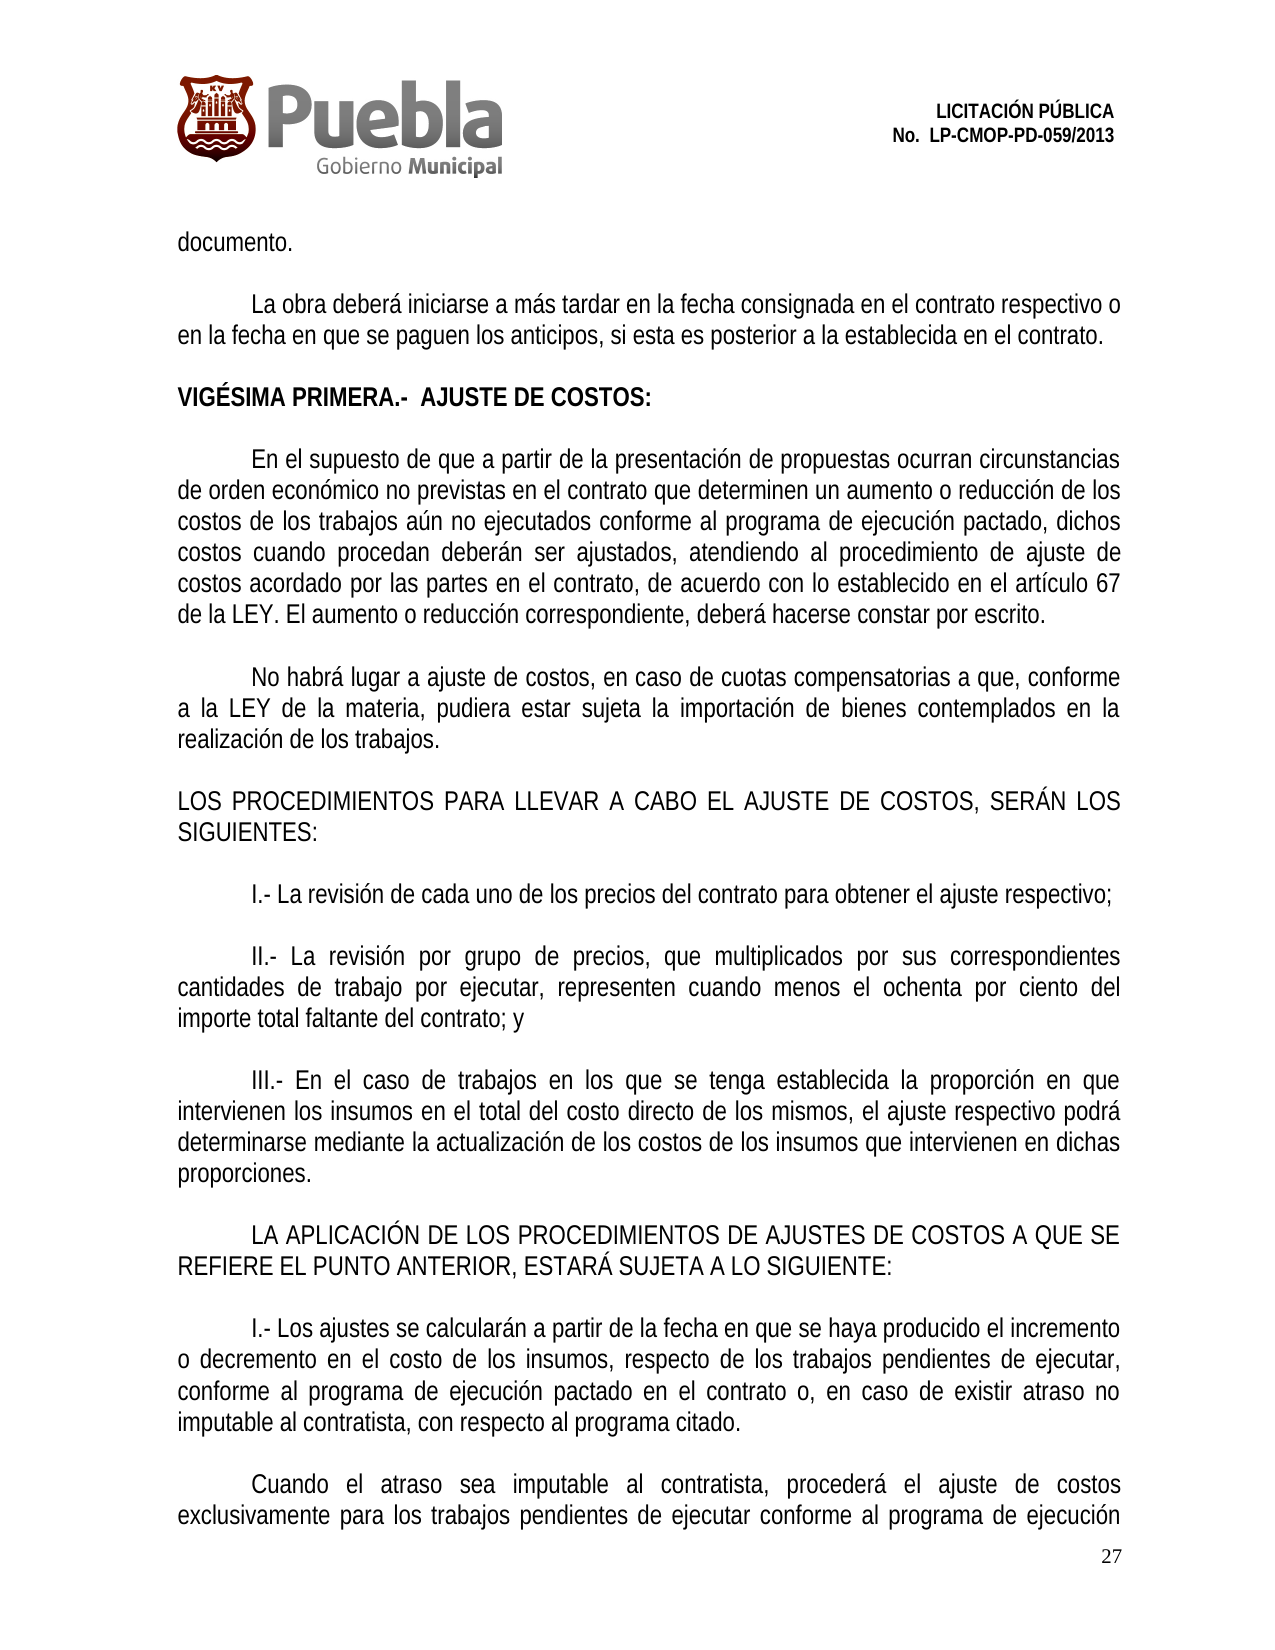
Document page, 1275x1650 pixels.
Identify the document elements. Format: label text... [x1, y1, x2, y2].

text En el supuesto de que a partir de la presentación de propuestas ocurran circunstancias de orden económico no previstas en el contrato que determinen un aumento o reducción de los costos de los trabajos aún no ejecutados conforme al programa de ejecución pactado, dichos costos cuando procedan deberán ser ajustados, atendiendo al procedimiento de ajuste de costos acordado por las partes en el contrato, de acuerdo con lo establecido en el artículo 67 de la LEY. El aumento o reducción correspondiente, deberá hacerse constar por escrito. [177, 443, 1122, 630]
picture [177, 75, 502, 178]
text LOS PROCEDIMIENTOS PARA LLEVAR A CABO EL AJUSTE DE COSTOS, SERÁN LOS SIGUIENTES: [177, 785, 1122, 847]
text No habrá lugar a ajuste de costos, en caso de cuotas compensatorias a que, conforme a la LEY de la materia, pudiera estar sujeta la importación de bienes contemplados en la realización de los trabajos. [177, 661, 1122, 754]
text LA APLICACIÓN DE LOS PROCEDIMIENTOS DE AJUSTES DE COSTOS A QUE SE REFIERE EL PUNTO ANTERIOR, ESTARÁ SUJETA A LO SIGUIENTE: [177, 1219, 1122, 1282]
text VIGÉSIMA PRIMERA.- AJUSTE DE COSTOS: [177, 381, 1122, 412]
text I.- Los ajustes se calcularán a partir de la fecha en que se haya producido el incremento o decremento en el costo de los insumos, respecto de los trabajos pendientes de ejecutar, conforme al programa de ejecución pactado en el contrato o, en caso de existir atraso no imputable al contratista, con respecto al programa citado. [177, 1313, 1122, 1437]
text La obra deberá iniciarse a más tardar en la fecha consignada en el contrato respectivo o en la fecha en que se paguen los anticipos, si esta es posterior a la establecida en el contrato. [177, 288, 1122, 350]
text I.- La revisión de cada uno de los precios del contrato para obtener el ajuste respectivo; [177, 878, 1122, 909]
text III.- En el caso de trabajos en los que se tenga establecida la proporción en que intervienen los insumos en el total del costo directo de los mismos, el ajuste respectivo podrá determinarse mediante la actualización de los costos de los insumos que intervienen en dichas proporciones. [177, 1064, 1122, 1188]
text II.- La revisión por grupo de precios, que multiplicados por sus correspondientes cantidades de trabajo por ejecutar, representen cuando menos el ochenta por ciento del importe total faltante del contrato; y [177, 940, 1122, 1033]
